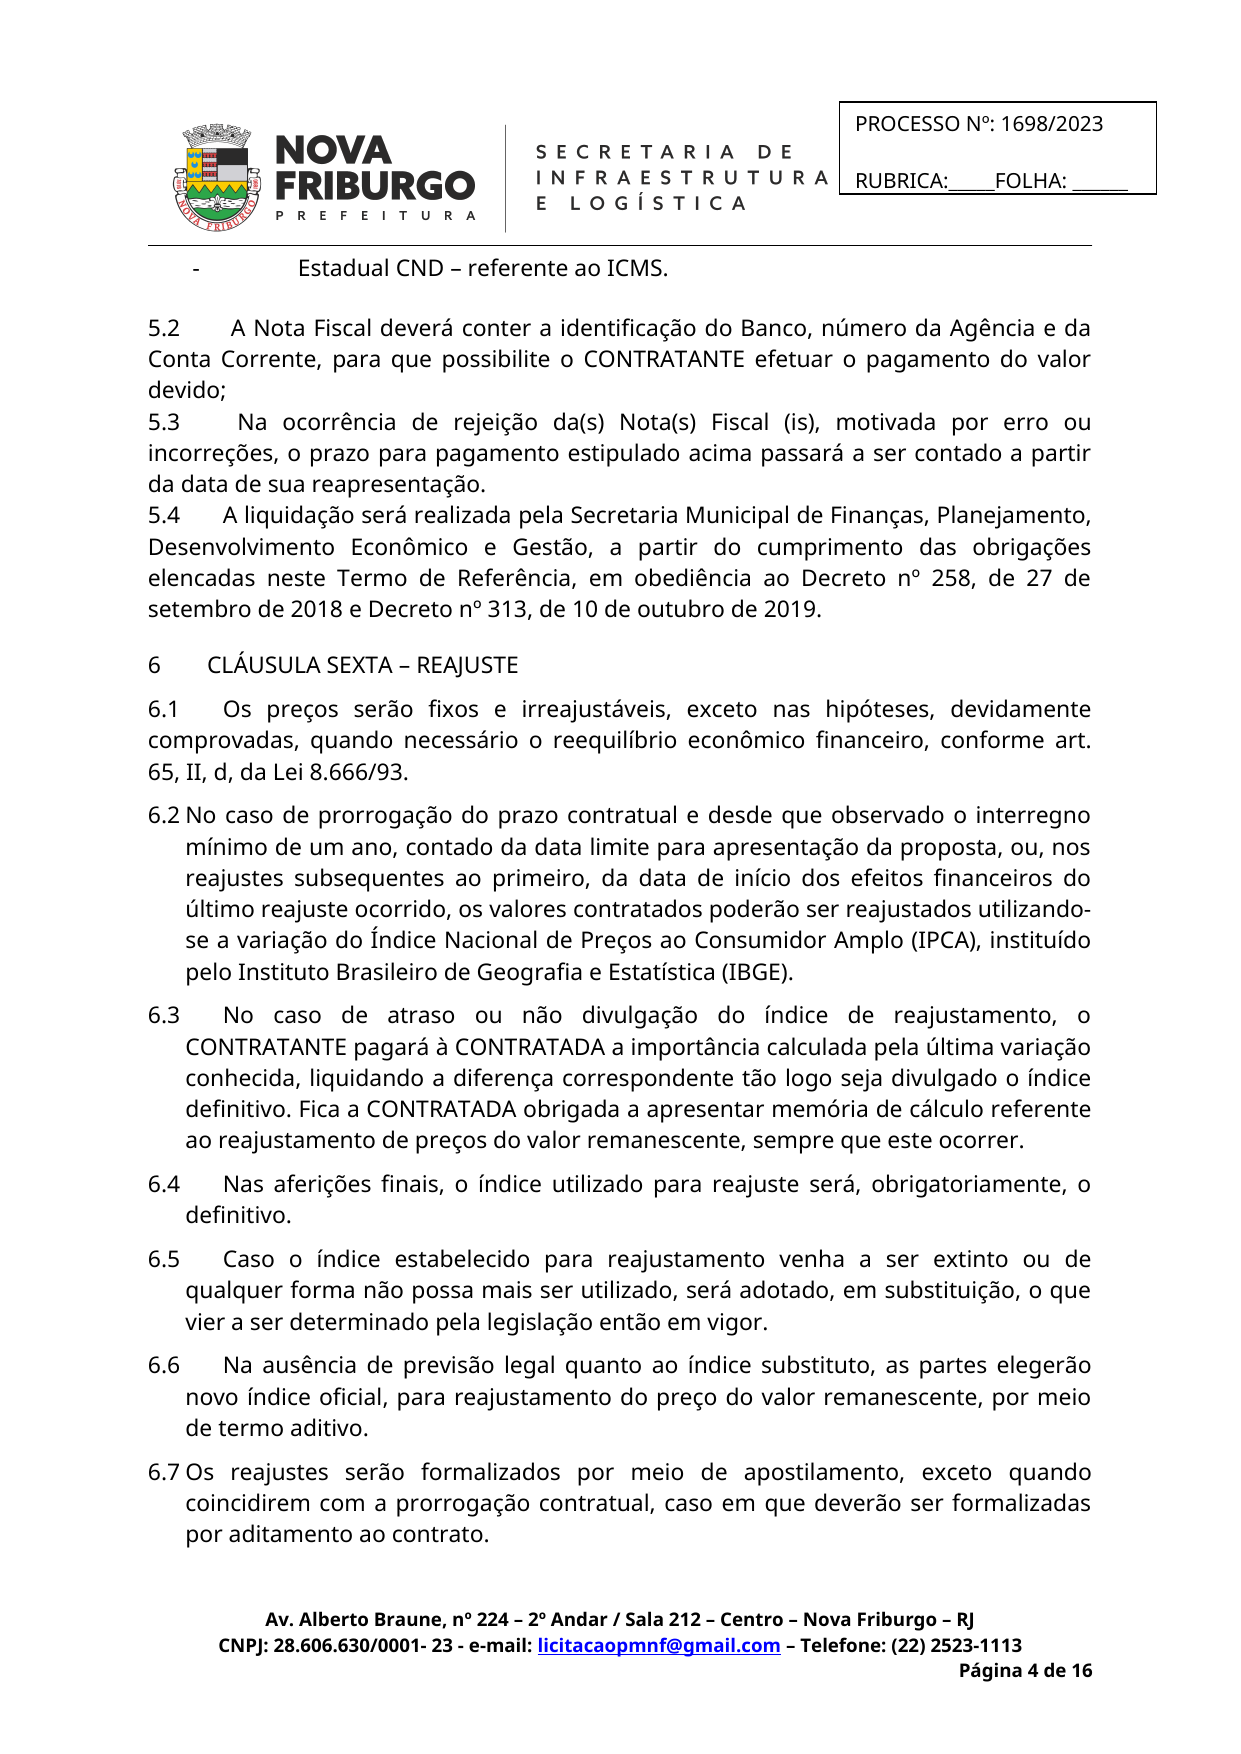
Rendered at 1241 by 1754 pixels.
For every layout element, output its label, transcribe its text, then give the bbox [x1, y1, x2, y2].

list Na ocorrência de rejeição da(s) Nota(s) Fiscal (is), motivada por erro ou incorreções, o prazo para pagamento estipulado acima passará a ser contado a partir da data de sua reapresentação. [148, 405, 1092, 499]
list A liquidação será realizada pela Secretaria Municipal de Finanças, Planejamento, Desenvolvimento Econômico e Gestão, a partir do cumprimento das obrigações elencadas neste Termo de Referência, em obediência ao Decreto nº 258, de 27 de setembro de 2018 e Decreto nº 313, de 10 de outubro de 2019. [148, 499, 1092, 624]
list Caso o índice estabelecido para reajustamento venha a ser extinto ou de qualquer forma não possa mais ser utilizado, será adotado, em substituição, o que vier a ser determinado pela legislação então em vigor. [148, 1243, 1092, 1337]
picture [147, 100, 862, 243]
list Nas aferições finais, o índice utilizado para reajuste será, obrigatoriamente, o definitivo. [148, 1168, 1092, 1230]
list CLÁUSULA SEXTA – REAJUSTE [148, 649, 1092, 680]
list A Nota Fiscal deverá conter a identificação do Banco, número da Agência e da Conta Corrente, para que possibilite o CONTRATANTE efetuar o pagamento do valor devido; [148, 312, 1092, 405]
list No caso de prorrogação do prazo contratual e desde que observado o interregno mínimo de um ano, contado da data limite para apresentação da proposta, ou, nos reajustes subsequentes ao primeiro, da data de início dos efeitos financeiros do último reajuste ocorrido, os valores contratados poderão ser reajustados utilizando-se a variação do Índice Nacional de Preços ao Consumidor Amplo (IPCA), instituído pelo Instituto Brasileiro de Geografia e Estatística (IBGE). [148, 799, 1092, 987]
list No caso de atraso ou não divulgação do índice de reajustamento, o CONTRATANTE pagará à CONTRATADA a importância calculada pela última variação conhecida, liquidando a diferença correspondente tão logo seja divulgado o índice definitivo. Fica a CONTRATADA obrigada a apresentar memória de cálculo referente ao reajustamento de preços do valor remanescente, sempre que este ocorrer. [148, 999, 1092, 1155]
list Na ausência de previsão legal quanto ao índice substituto, as partes elegerão novo índice oficial, para reajustamento do preço do valor remanescente, por meio de termo aditivo. [148, 1349, 1092, 1443]
list Estadual CND – referente ao ICMS. [192, 252, 1092, 283]
list Os reajustes serão formalizados por meio de apostilamento, exceto quando coincidirem com a prorrogação contratual, caso em que deverão ser formalizadas por aditamento ao contrato. [148, 1455, 1092, 1549]
list Os preços serão fixos e irreajustáveis, exceto nas hipóteses, devidamente comprovadas, quando necessário o reequilíbrio econômico financeiro, conforme art. 65, II, d, da Lei 8.666/93. [148, 693, 1092, 787]
